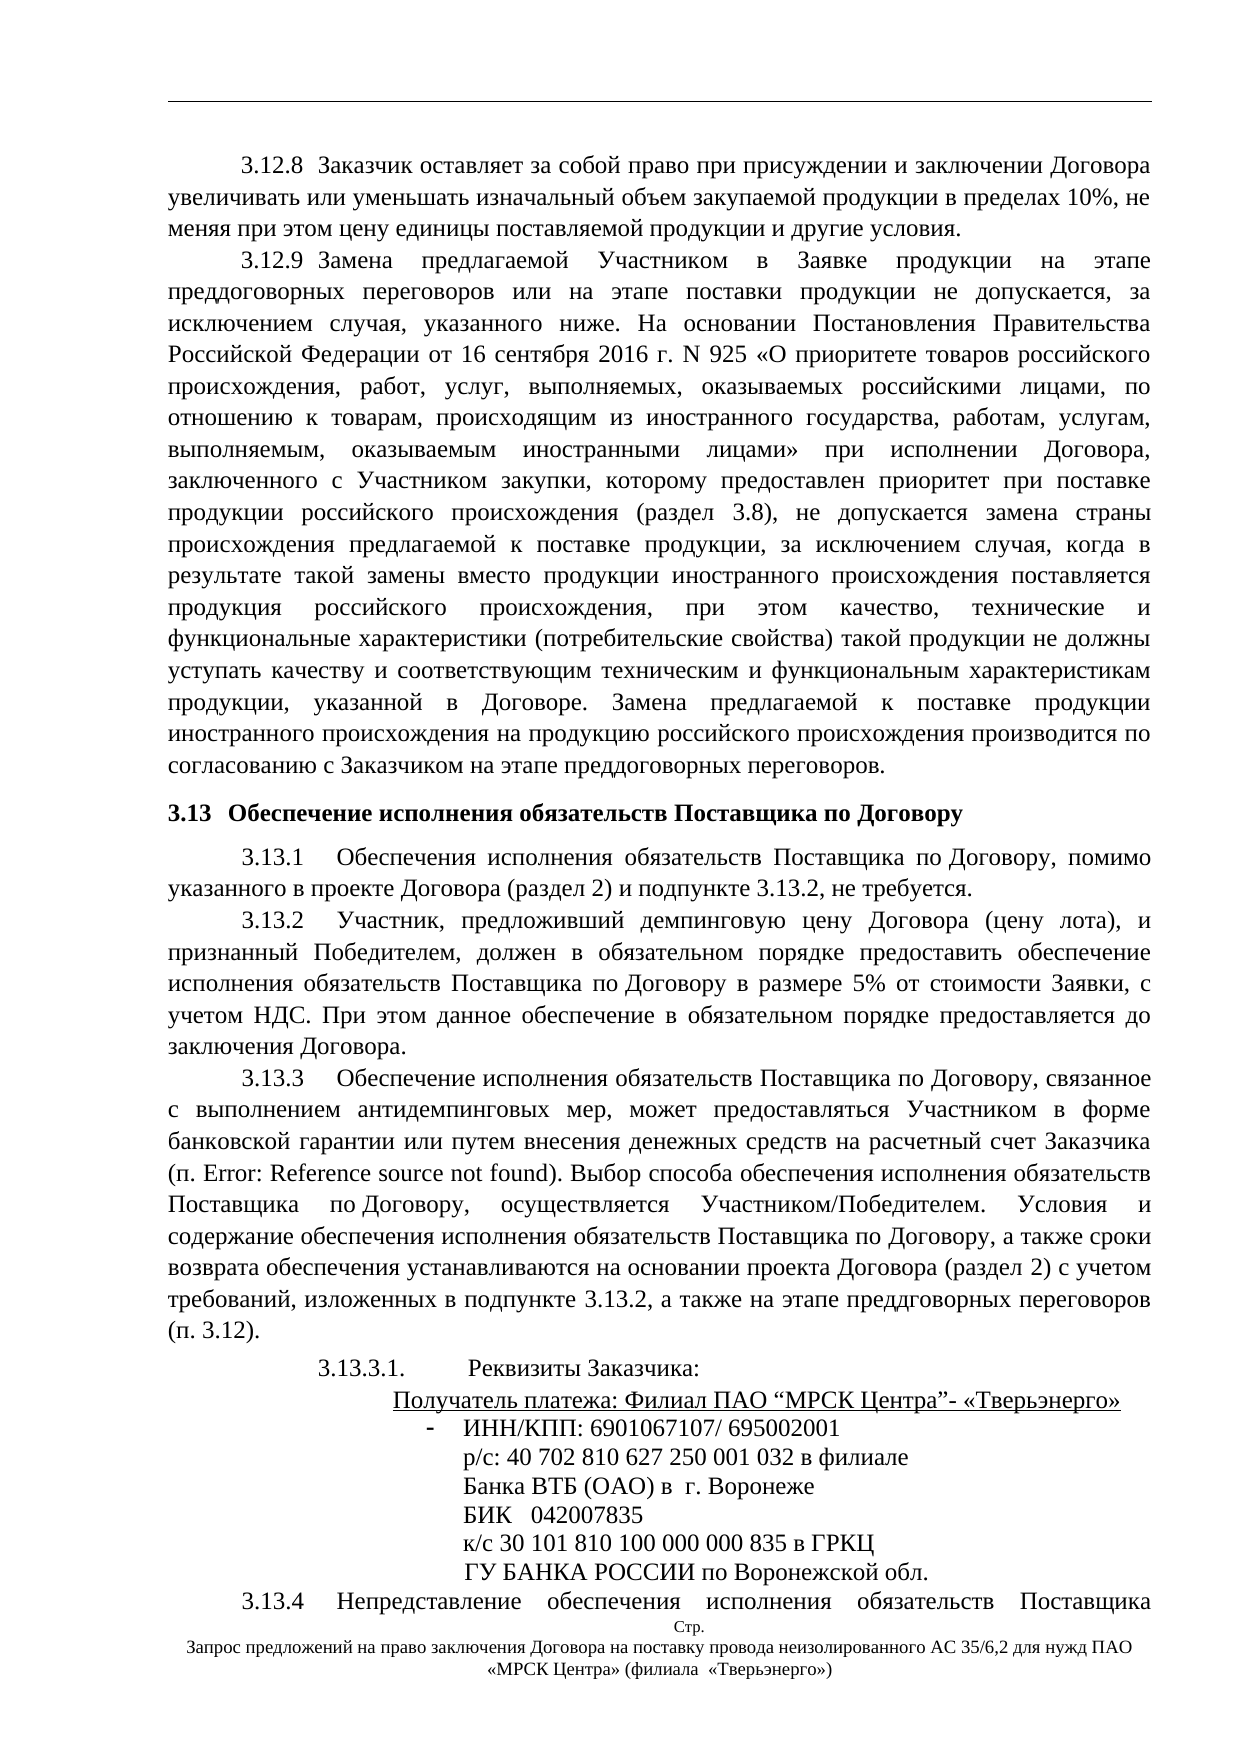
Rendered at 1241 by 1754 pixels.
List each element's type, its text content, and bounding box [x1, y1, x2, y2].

list р/с: 40 702 810 627 250 001 032 в филиале [463, 1442, 1152, 1471]
subtitle Обеспечение исполнения обязательств Поставщика по Договору [168, 798, 1152, 827]
list Замена предлагаемой Участником в Заявке продукции на этапе преддоговорных переговоров или на этапе поставки продукции не допускается, за исключением случая, указанного ниже. На основании Постановления Правительства Российской Федерации от 16 сентября 2016 г. N 925 «О приоритете товаров российского происхождения, работ, услуг, выполняемых, оказываемых российскими лицами, по отношению к товарам, происходящим из иностранного государства, работам, услугам, выполняемым, оказываемым иностранными лицами» при исполнении Договора, заключенного с Участником закупки, которому предоставлен приоритет при поставке продукции российского происхождения (раздел 3.8), не допускается замена страны происхождения предлагаемой к поставке продукции, за исключением случая, когда в результате такой замены вместо продукции иностранного происхождения поставляется продукция российского происхождения, при этом качество, технические и функциональные характеристики (потребительские свойства) такой продукции не должны уступать качеству и соответствующим техническим и функциональным характеристикам продукции, указанной в Договоре. Замена предлагаемой к поставке продукции иностранного происхождения на продукцию российского происхождения производится по согласованию с Заказчиком на этапе преддоговорных переговоров. [168, 245, 1152, 778]
list ИНН/КПП: 6901067107/ 695002001 [426, 1413, 1152, 1442]
text к/с 30 101 810 100 000 000 835 в ГРКЦ [463, 1528, 1152, 1557]
list Обеспечения исполнения обязательств Поставщика по Договору, помимо указанного в проекте Договора (раздел 2) и подпункте 3.13.2, не требуется. [168, 842, 1152, 902]
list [168, 1586, 1152, 1615]
list Реквизиты Заказчика: [318, 1353, 1135, 1382]
list Заказчик оставляет за собой право при присуждении и заключении Договора увеличивать или уменьшать изначальный объем закупаемой продукции в пределах 10%, не меняя при этом цену единицы поставляемой продукции и другие условия. [168, 150, 1152, 242]
text БИК 042007835 [463, 1500, 1152, 1528]
list Получатель платежа: Филиал ПАО “МРСК Центра”- «Тверьэнерго» [393, 1385, 1152, 1413]
list Участник, предложивший демпинговую цену Договора (цену лота), и признанный Победителем, должен в обязательном порядке предоставить обеспечение исполнения обязательств Поставщика по Договору в размере 5% от стоимости Заявки, с учетом НДС. При этом данное обеспечение в обязательном порядке предоставляется до заключения Договора. [168, 905, 1152, 1060]
list ГУ БАНКА РОССИИ по Воронежской обл. [464, 1557, 1152, 1586]
list Банка ВТБ (ОАО) в г. Воронеже [463, 1471, 1152, 1500]
